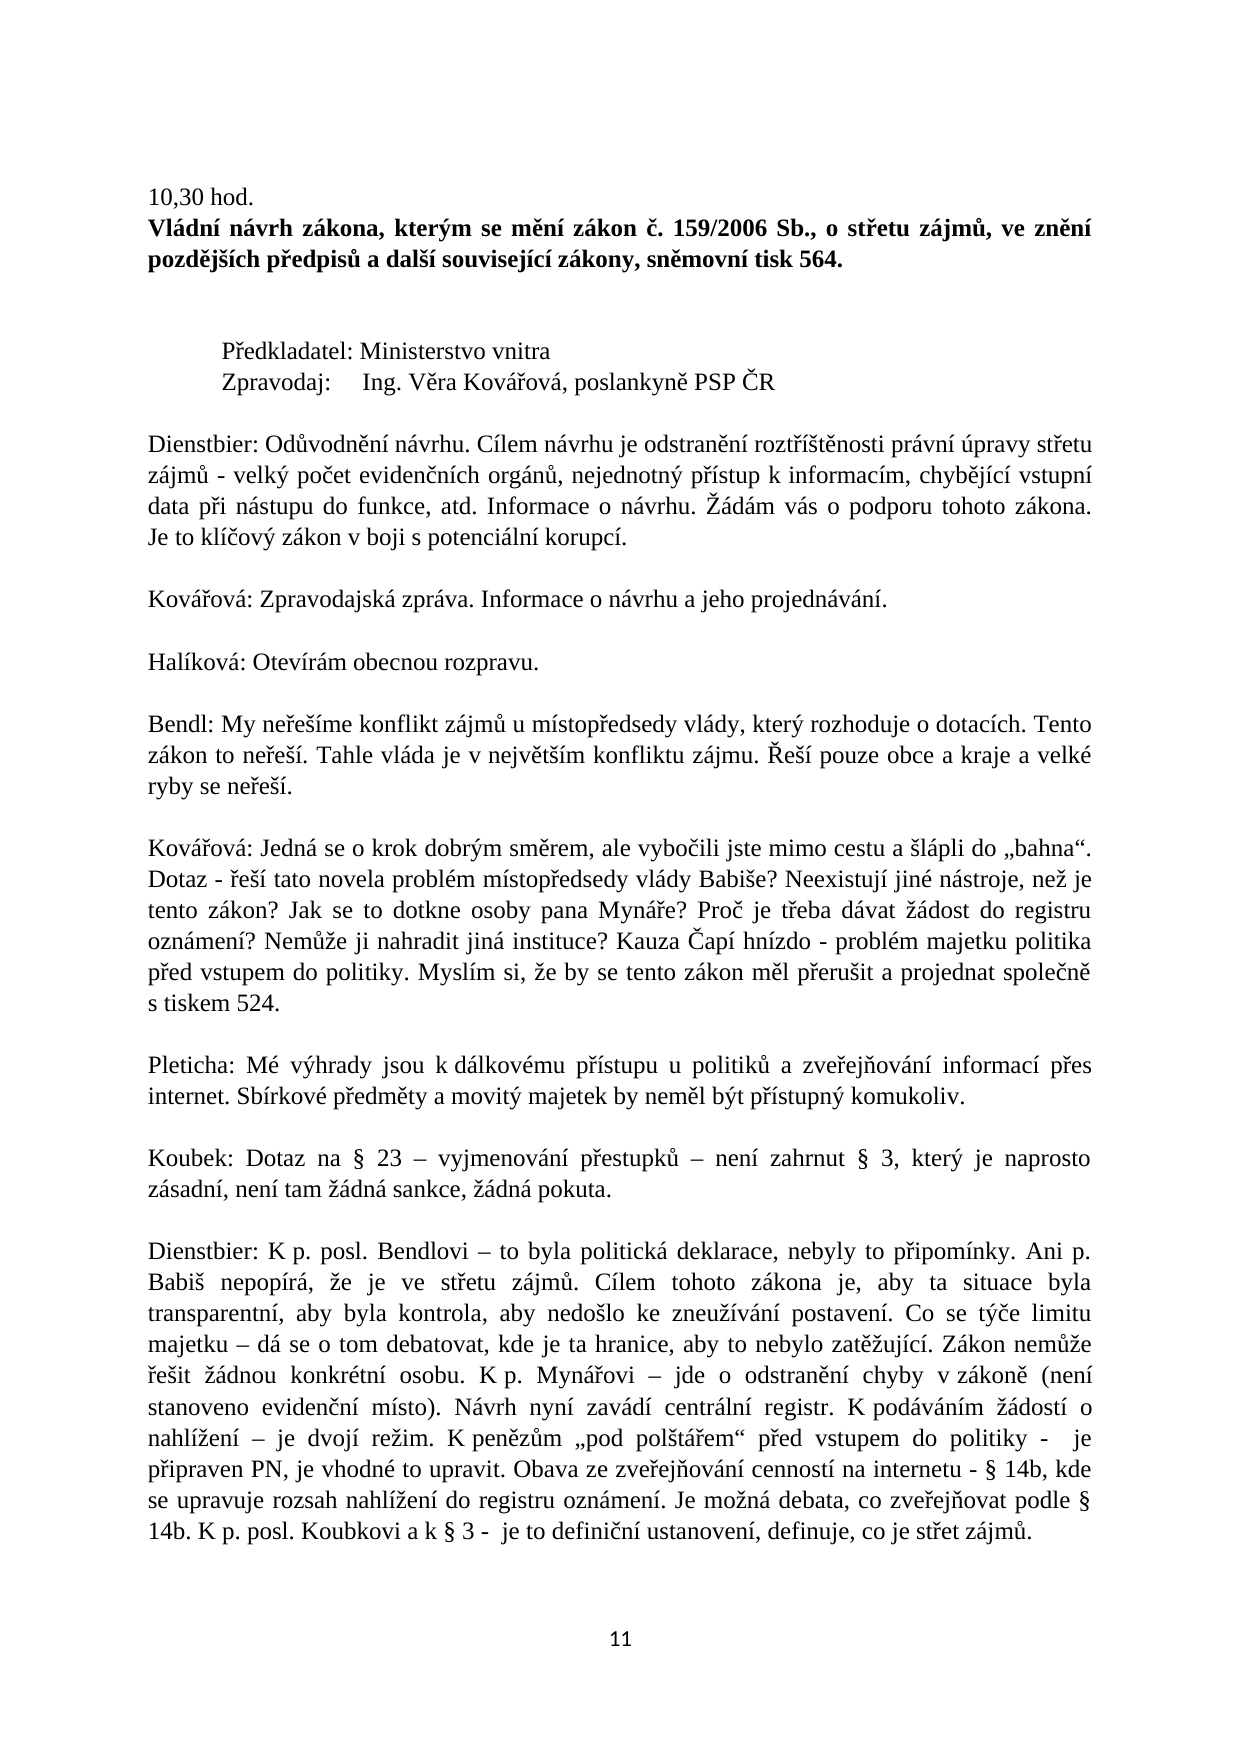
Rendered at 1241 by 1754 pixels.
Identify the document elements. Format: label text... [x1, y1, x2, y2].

text Vládní návrh zákona, kterým se mění zákon č. 159/2006 Sb., o střetu zájmů, ve znění pozdějších předpisů a další související zákony, sněmovní tisk 564. [148, 213, 1093, 273]
text Kovářová: Jedná se o krok dobrým směrem, ale vybočili jste mimo cestu a šlápli do „bahna“. Dotaz - řeší tato novela problém místopředsedy vlády Babiše? Neexistují jiné nástroje, než je tento zákon? Jak se to dotkne osoby pana Mynáře? Proč je třeba dávat žádost do registru oznámení? Nemůže ji nahradit jiná instituce? Kauza Čapí hnízdo - problém majetku politika před vstupem do politiky. Myslím si, že by se tento zákon měl přerušit a projednat společně s tiskem 524. [148, 833, 1093, 1017]
text Bendl: My neřešíme konflikt zájmů u místopředsedy vlády, který rozhoduje o dotacích. Tento zákon to neřeší. Tahle vláda je v největším konfliktu zájmu. Řeší pouze obce a kraje a velké ryby se neřeší. [148, 709, 1093, 799]
text Halíková: Otevírám obecnou rozpravu. [148, 647, 1093, 675]
text Kovářová: Zpravodajská zpráva. Informace o návrhu a jeho projednávání. [148, 584, 1093, 613]
text Zpravodaj: Ing. Věra Kovářová, poslankyně PSP ČR [148, 367, 1093, 396]
text Pleticha: Mé výhrady jsou k dálkovému přístupu u politiků a zveřejňování informací přes internet. Sbírkové předměty a movitý majetek by neměl být přístupný komukoliv. [148, 1050, 1093, 1110]
text Předkladatel: Ministerstvo vnitra [148, 336, 1093, 365]
text Dienstbier: Odůvodnění návrhu. Cílem návrhu je odstranění roztříštěnosti právní úpravy střetu zájmů - velký počet evidenčních orgánů, nejednotný přístup k informacím, chybějící vstupní data při nástupu do funkce, atd. Informace o návrhu. Žádám vás o podporu tohoto zákona. Je to klíčový zákon v boji s potenciální korupcí. [148, 429, 1093, 551]
text 10,30 hod. [148, 182, 1093, 211]
text Dienstbier: K p. posl. Bendlovi – to byla politická deklarace, nebyly to připomínky. Ani p. Babiš nepopírá, že je ve střetu zájmů. Cílem tohoto zákona je, aby ta situace byla transparentní, aby byla kontrola, aby nedošlo ke zneužívání postavení. Co se týče limitu majetku – dá se o tom debatovat, kde je ta hranice, aby to nebylo zatěžující. Zákon nemůže řešit žádnou konkrétní osobu. K p. Mynářovi – jde o odstranění chyby v zákoně (není stanoveno evidenční místo). Návrh nyní zavádí centrální registr. K podáváním žádostí o nahlížení – je dvojí režim. K penězům „pod polštářem“ před vstupem do politiky - je připraven PN, je vhodné to upravit. Obava ze zveřejňování cenností na internetu - § 14b, kde se upravuje rozsah nahlížení do registru oznámení. Je možná debata, co zveřejňovat podle § 14b. K p. posl. Koubkovi a k § 3 - je to definiční ustanovení, definuje, co je střet zájmů. [148, 1236, 1093, 1544]
text Koubek: Dotaz na § 23 – vyjmenování přestupků – není zahrnut § 3, který je naprosto zásadní, není tam žádná sankce, žádná pokuta. [148, 1143, 1093, 1203]
